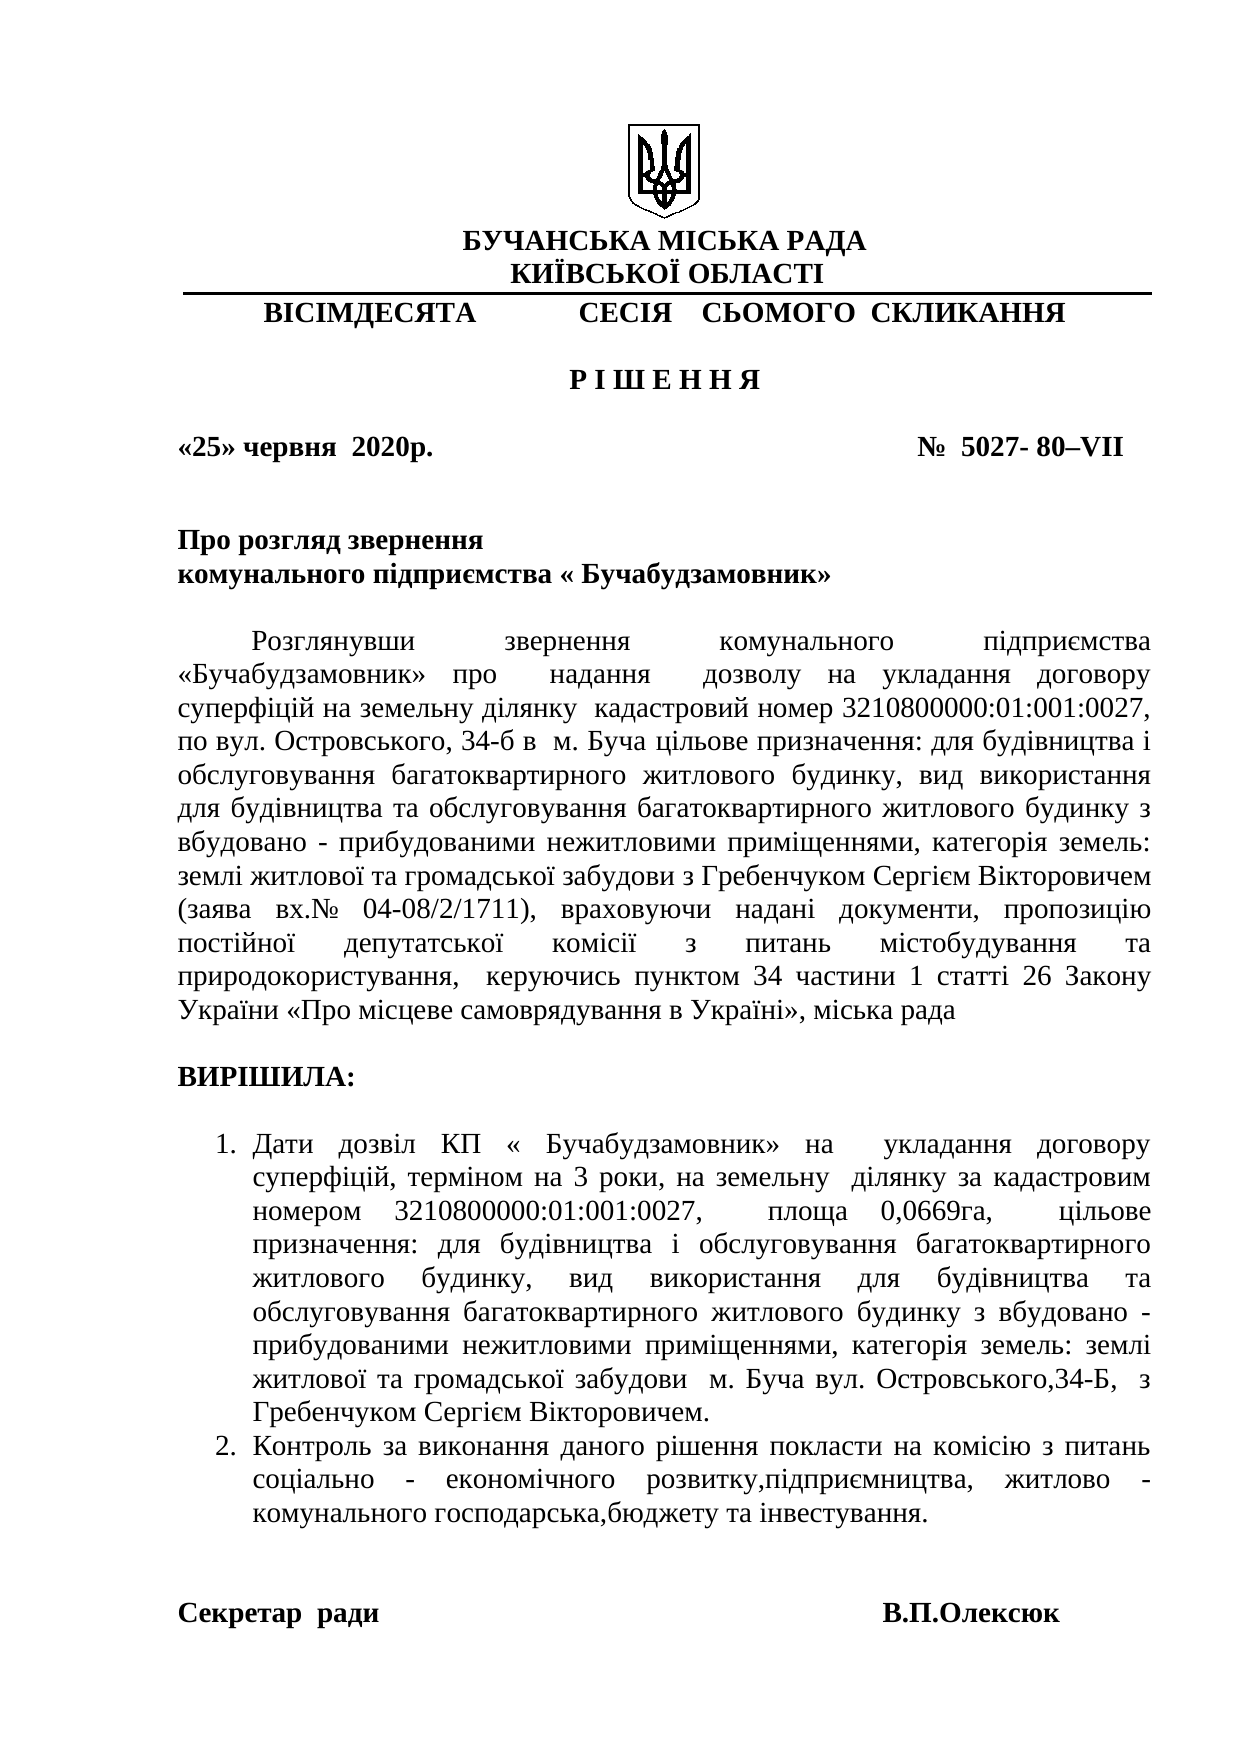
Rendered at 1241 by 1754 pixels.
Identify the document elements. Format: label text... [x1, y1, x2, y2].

text комунального підприємства « Бучабудзамовник» [177, 556, 1152, 589]
text Розглянувши звернення комунального підприємства «Бучабудзамовник» про надання дозволу на укладання договору суперфіцій на земельну ділянку кадастровий номер 3210800000:01:001:0027, по вул. Островського, 34-б в м. Буча цільове призначення: для будівництва і обслуговування багатоквартирного житлового будинку, вид використання для будівництва та обслуговування багатоквартирного житлового будинку з вбудовано - прибудованими нежитловими приміщеннями, категорія земель: землі житлової та громадської забудови з Гребенчуком Сергієм Вікторовичем (заява вх.№ 04-08/2/1711), враховуючи надані документи, пропозицію постійної депутатської комісії з питань містобудування та природокористування, керуючись пунктом 34 частини 1 статті 26 Закону України «Про місцеве самоврядування в Україні», міська рада [177, 623, 1152, 1025]
text БУЧАНСЬКА МІСЬКА РАДА [177, 223, 1152, 256]
text «25» червня 2020р. № 5027- 80–VІІ [177, 429, 1152, 463]
text КИЇВСЬКОЇ ОБЛАСТІ [183, 256, 1152, 292]
text Про розгляд звернення [177, 522, 1152, 556]
list Контроль за виконання даного рішення покласти на комісію з питань соціально - економічного розвитку,підприємництва, житлово - комунального господарська,бюджету та інвестування. [215, 1428, 1152, 1528]
text Р І Ш Е Н Н Я [177, 362, 1152, 396]
list Дати дозвіл КП « Бучабудзамовник» на укладання договору суперфіцій, терміном на 3 роки, на земельну ділянку за кадастровим номером 3210800000:01:001:0027, площа 0,0669га, цільове призначення: для будівництва і обслуговування багатоквартирного житлового будинку, вид використання для будівництва та обслуговування багатоквартирного житлового будинку з вбудовано - прибудованими нежитловими приміщеннями, категорія земель: землі житлової та громадської забудови м. Буча вул. Островського,34-Б, з Гребенчуком Сергієм Вікторовичем. [215, 1126, 1152, 1428]
text Секретар ради В.П.Олексюк [177, 1596, 1152, 1629]
text ВІСІМДЕСЯТА СЕСІЯ СЬОМОГО СКЛИКАННЯ [177, 295, 1152, 329]
text ВИРІШИЛА: [177, 1059, 1152, 1092]
